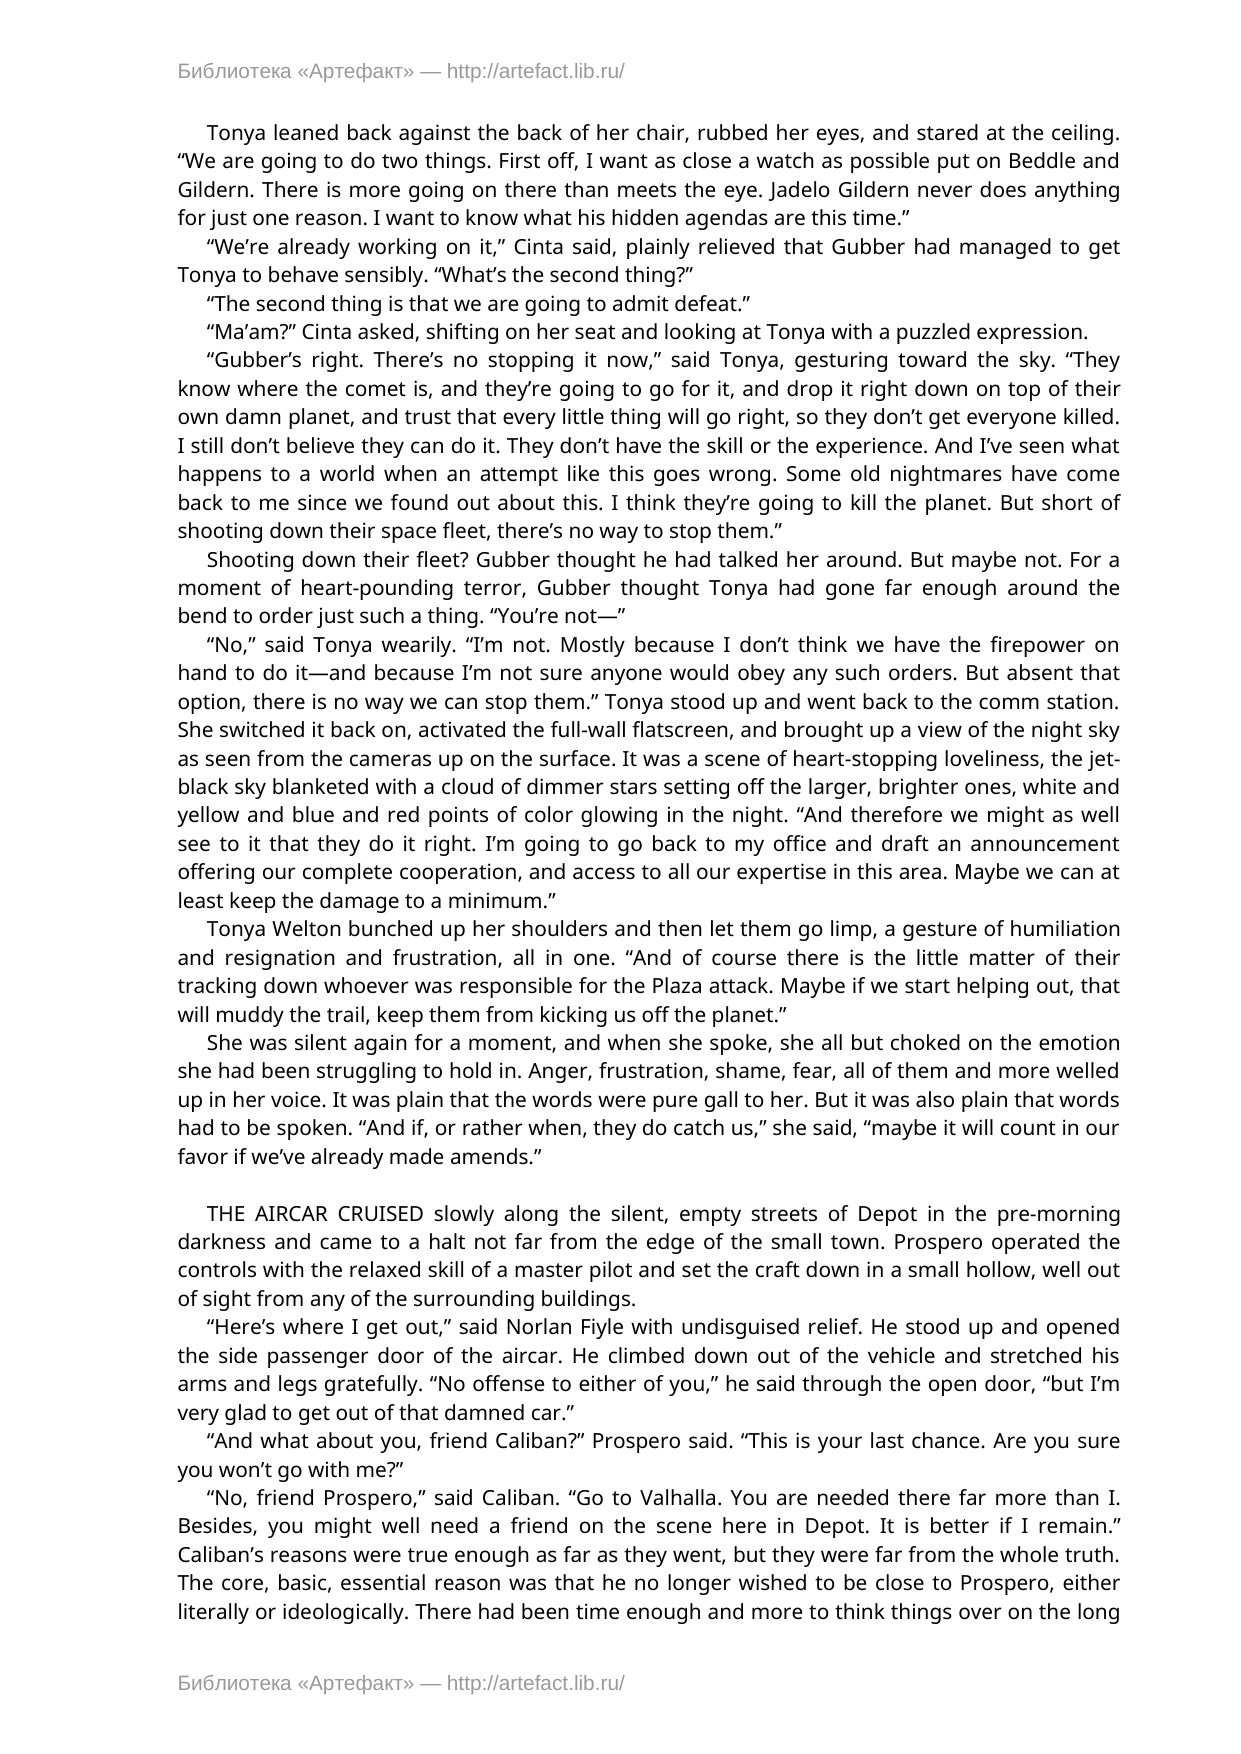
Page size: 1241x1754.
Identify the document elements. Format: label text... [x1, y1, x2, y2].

text “Here’s where I get out,” said Norlan Fiyle with undisguised relief. He stood up and opened the side passenger door of the aircar. He climbed down out of the vehicle and stretched his arms and legs gratefully. “No offense to either of you,” he said through the open door, “but I’m very glad to get out of that damned car.” [177, 1312, 1122, 1426]
text She was silent again for a moment, and when she spoke, she all but choked on the emotion she had been struggling to hold in. Anger, frustration, shame, fear, all of them and more welled up in her voice. It was plain that the words were pure gall to her. But it was also plain that words had to be spoken. “And if, or rather when, they do catch us,” she said, “maybe it will count in our favor if we’ve already made amends.” [177, 1028, 1122, 1170]
text “Gubber’s right. There’s no stopping it now,” said Tonya, gesturing toward the sky. “They know where the comet is, and they’re going to go for it, and drop it right down on top of their own damn planet, and trust that every little thing will go right, so they don’t get everyone killed. I still don’t believe they can do it. They don’t have the skill or the experience. And I’ve seen what happens to a world when an attempt like this goes wrong. Some old nightmares have come back to me since we found out about this. I think they’re going to kill the planet. But short of shooting down their space fleet, there’s no way to stop them.” [177, 346, 1122, 545]
text Tonya leaned back against the back of her chair, rubbed her eyes, and stared at the ceiling. “We are going to do two things. First off, I want as close a watch as possible put on Beddle and Gildern. There is more going on there than meets the eye. Jadelo Gildern never does anything for just one reason. I want to know what his hidden agendas are this time.” [177, 118, 1122, 232]
text “No,” said Tonya wearily. “I’m not. Mostly because I don’t think we have the firepower on hand to do it—and because I’m not sure anyone would obey any such orders. But absent that option, there is no way we can stop them.” Tonya stood up and went back to the comm station. She switched it back on, activated the full-wall flatscreen, and brought up a view of the night sky as seen from the cameras up on the surface. It was a scene of heart-stopping loveliness, the jet-black sky blanketed with a cloud of dimmer stars setting off the larger, brighter ones, white and yellow and blue and red points of color glowing in the night. “And therefore we might as well see to it that they do it right. I’m going to go back to my office and draft an announcement offering our complete cooperation, and access to all our expertise in this area. Maybe we can at least keep the damage to a minimum.” [177, 630, 1122, 914]
text “And what about you, friend Caliban?” Prospero said. “This is your last chance. Are you sure you won’t go with me?” [177, 1426, 1122, 1483]
text THE AIRCAR CRUISED slowly along the silent, empty streets of Depot in the pre-morning darkness and came to a halt not far from the edge of the small town. Prospero operated the controls with the relaxed skill of a master pilot and set the craft down in a small hollow, well out of sight from any of the surrounding buildings. [177, 1199, 1122, 1312]
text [177, 1483, 1122, 1625]
text Tonya Welton bunched up her shoulders and then let them go limp, a gesture of humiliation and resignation and frustration, all in one. “And of course there is the little matter of their tracking down whoever was responsible for the Plaza attack. Maybe if we start helping out, that will muddy the trail, keep them from kicking us off the planet.” [177, 914, 1122, 1028]
text “Ma’am?” Cinta asked, shifting on her seat and looking at Tonya with a puzzled expression. [177, 317, 1122, 346]
text “The second thing is that we are going to admit defeat.” [177, 289, 1122, 317]
text Shooting down their fleet? Gubber thought he had talked her around. But maybe not. For a moment of heart-pounding terror, Gubber thought Tonya had gone far enough around the bend to order just such a thing. “You’re not—” [177, 545, 1122, 630]
text “We’re already working on it,” Cinta said, plainly relieved that Gubber had managed to get Tonya to behave sensibly. “What’s the second thing?” [177, 232, 1122, 289]
